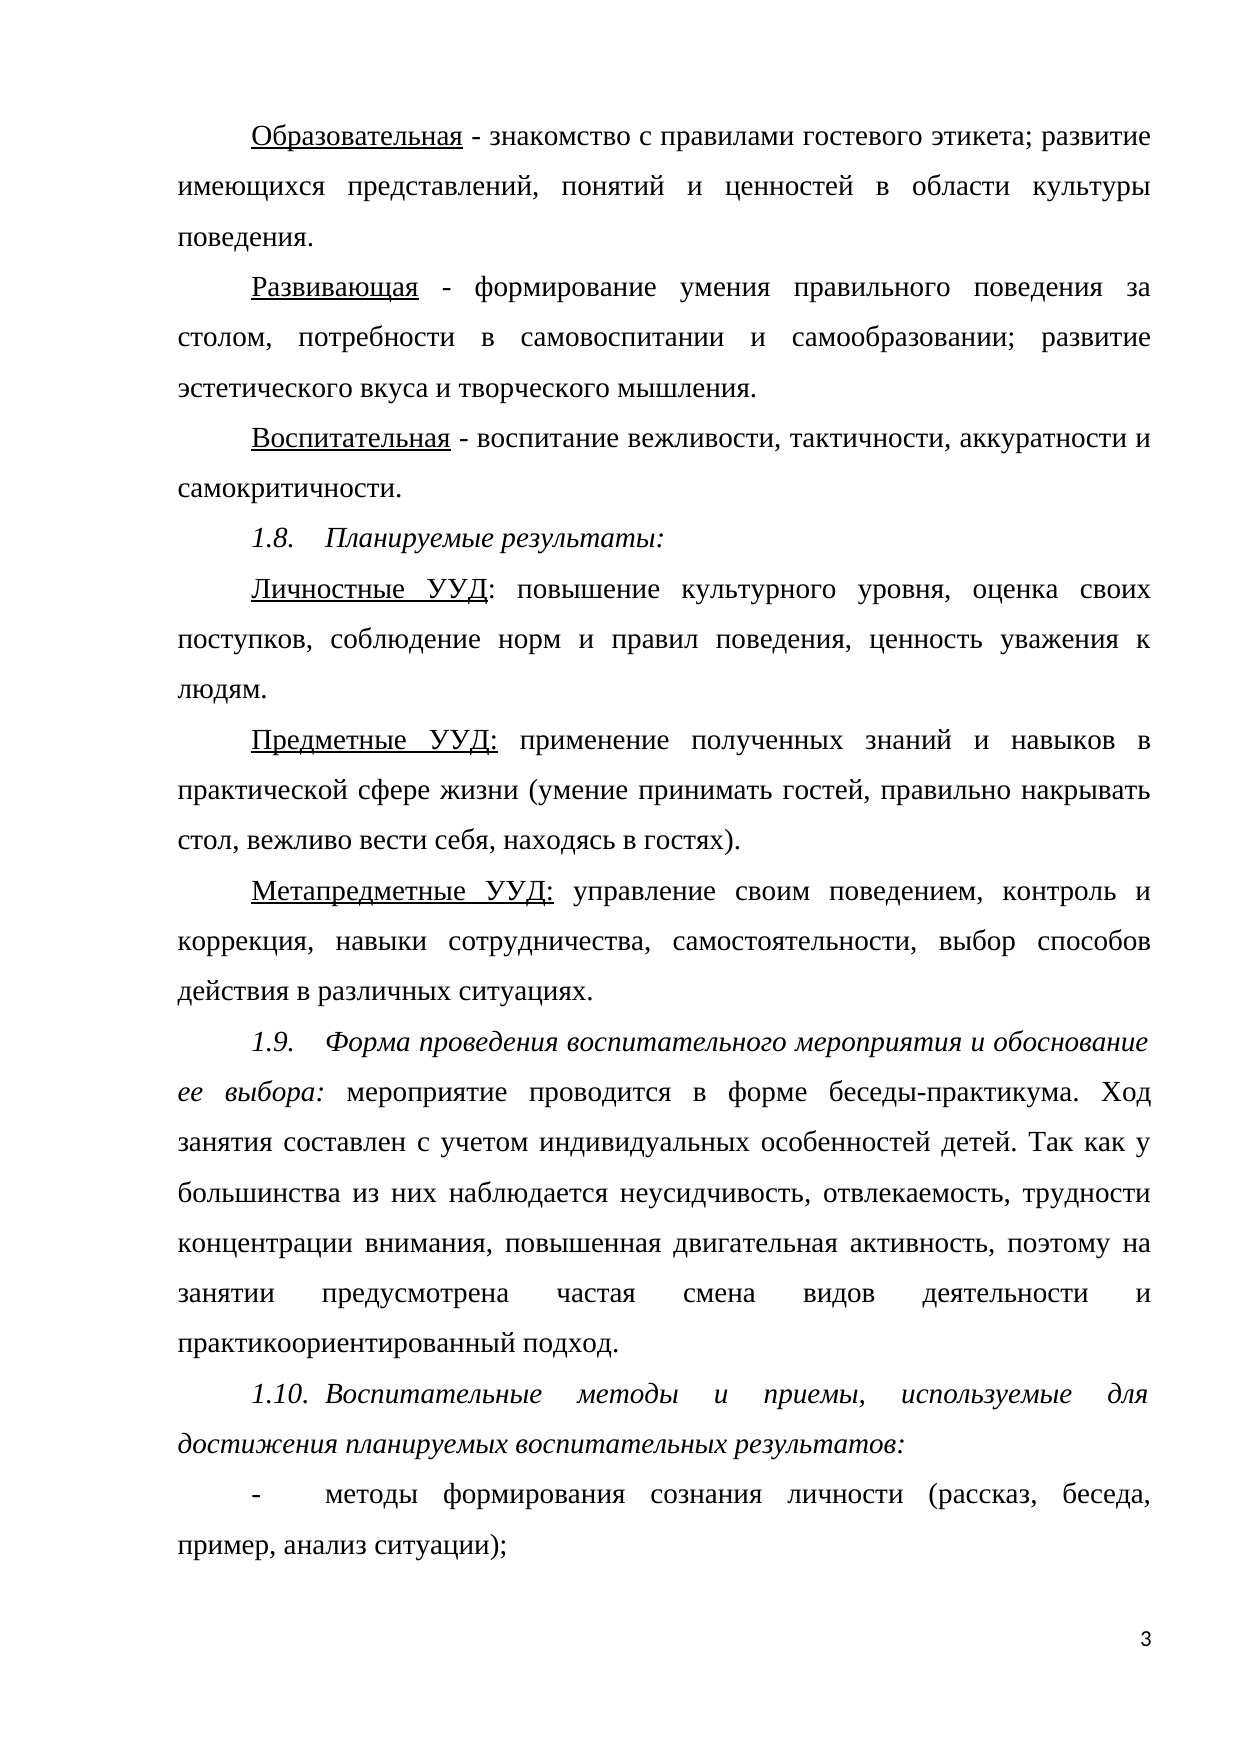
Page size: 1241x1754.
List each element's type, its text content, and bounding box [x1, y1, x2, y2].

text Развивающая - формирование умения правильного поведения за столом, потребности в самовоспитании и самообразовании; развитие эстетического вкуса и творческого мышления. [177, 269, 1152, 403]
text - методы формирования сознания личности (рассказ, беседа, пример, анализ ситуации); [177, 1477, 1152, 1560]
text 1.9. Форма проведения воспитательного мероприятия и обоснование ее выбора: мероприятие проводится в форме беседы-практикума. Ход занятия составлен с учетом индивидуальных особенностей детей. Так как у большинства из них наблюдается неусидчивость, отвлекаемость, трудности концентрации внимания, повышенная двигательная активность, поэтому на занятии предусмотрена частая смена видов деятельности и практикоориентированный подход. [177, 1024, 1152, 1359]
text Предметные УУД: применение полученных знаний и навыков в практической сфере жизни (умение принимать гостей, правильно накрывать стол, вежливо вести себя, находясь в гостях). [177, 722, 1152, 856]
text 1.10. Воспитательные методы и приемы, используемые для достижения планируемых воспитательных результатов: [177, 1376, 1152, 1460]
text Воспитательная - воспитание вежливости, тактичности, аккуратности и самокритичности. [177, 420, 1152, 504]
text Метапредметные УУД: управление своим поведением, контроль и коррекция, навыки сотрудничества, самостоятельности, выбор способов действия в различных ситуациях. [177, 873, 1152, 1007]
text Образовательная - знакомство с правилами гостевого этикета; развитие имеющихся представлений, понятий и ценностей в области культуры поведения. [177, 118, 1152, 252]
text Личностные УУД: повышение культурного уровня, оценка своих поступков, соблюдение норм и правил поведения, ценность уважения к людям. [177, 571, 1152, 705]
text 1.8. Планируемые результаты: [177, 521, 1152, 554]
